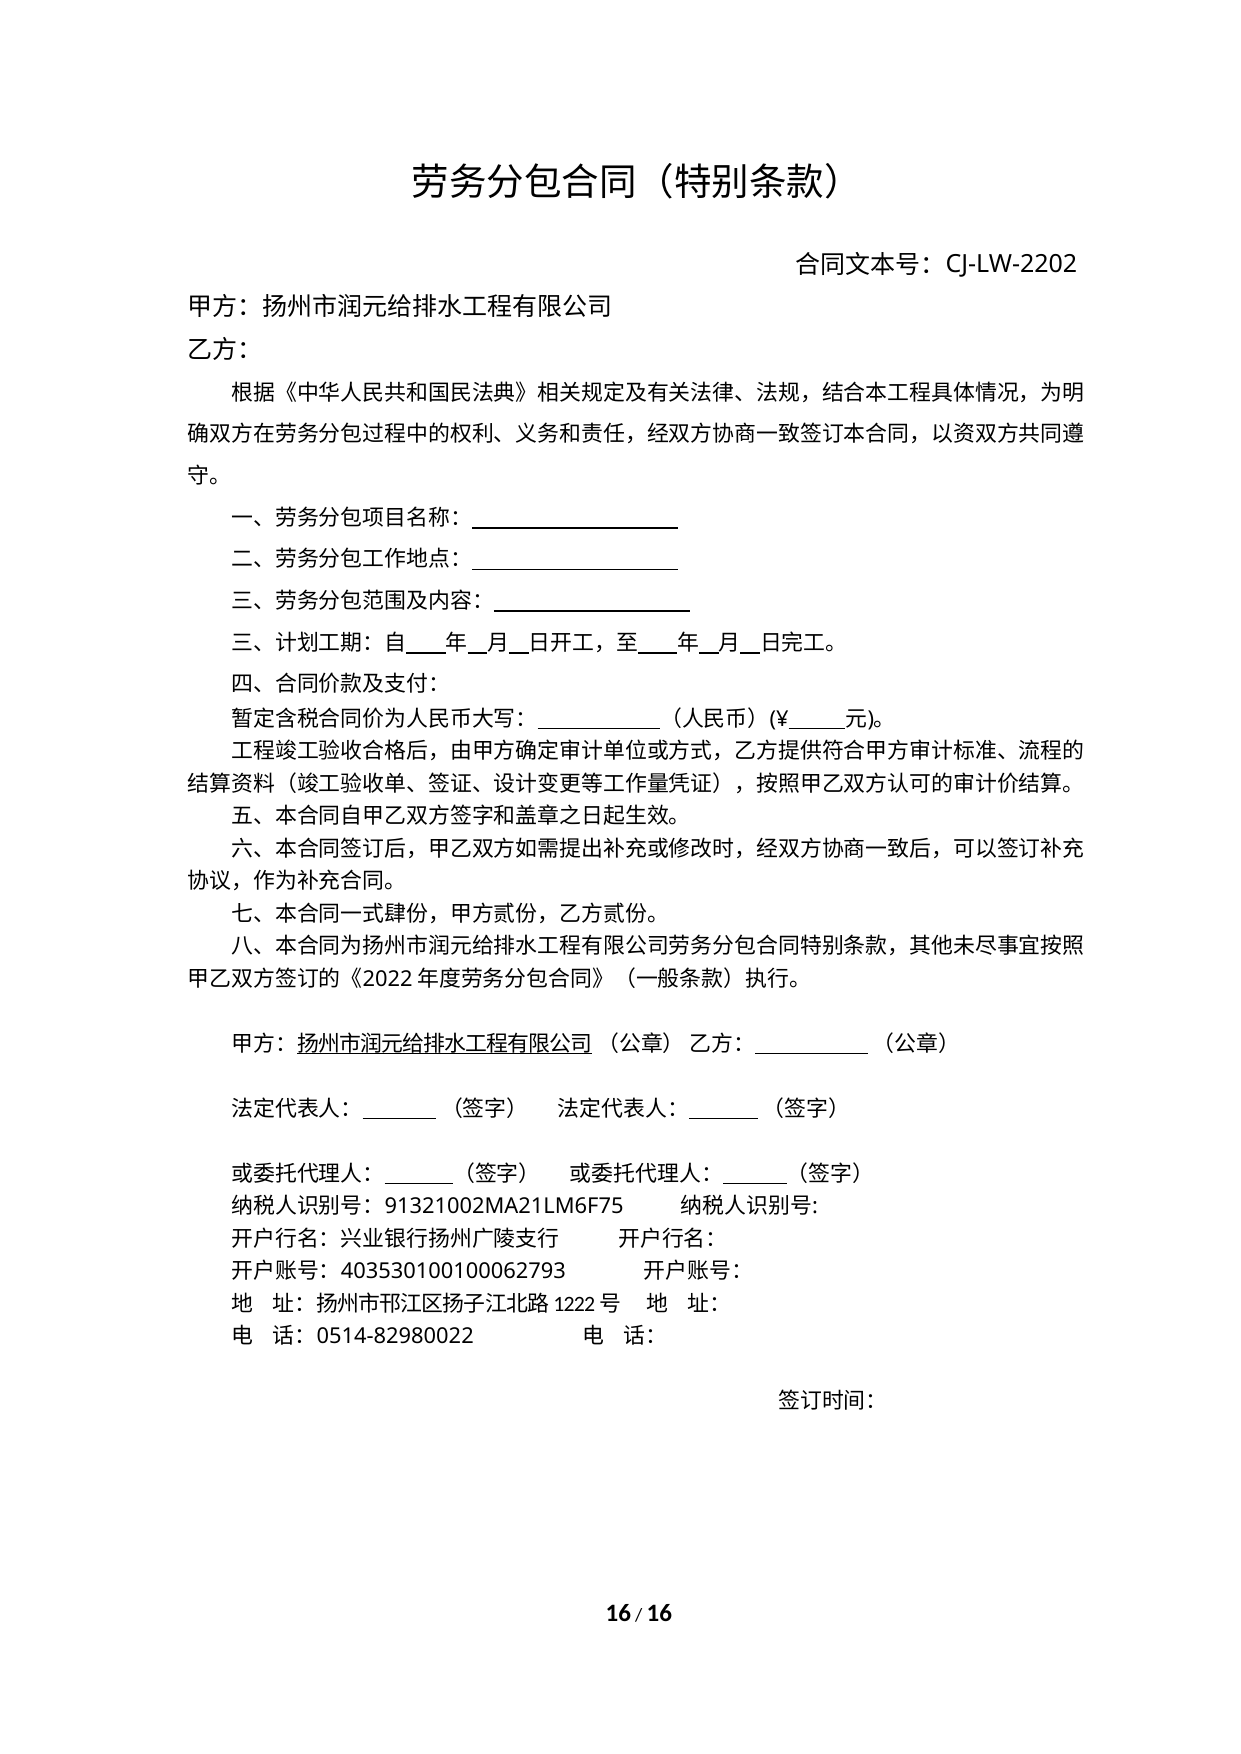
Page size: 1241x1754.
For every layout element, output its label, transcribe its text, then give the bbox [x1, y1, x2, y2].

text 甲方：扬州市润元给排水工程有限公司 （公章） 乙方： （公章） [187, 1025, 1085, 1058]
text 电 话：0514-82980022 电 话： [187, 1318, 1085, 1350]
text 纳税人识别号：91321002MA21LM6F75 纳税人识别号: [187, 1188, 1085, 1220]
text 二、劳务分包工作地点： [187, 533, 1085, 575]
text 或委托代理人： （签字） 或委托代理人： （签字） [187, 1155, 1085, 1188]
text 五、本合同自甲乙双方签字和盖章之日起生效。 [187, 798, 1085, 830]
text 四、合同价款及支付： [187, 658, 1085, 700]
text 法定代表人： （签字） 法定代表人： （签字） [187, 1090, 1085, 1123]
text 根据《中华人民共和国民法典》相关规定及有关法律、法规，结合本工程具体情况，为明确双方在劳务分包过程中的权利、义务和责任，经双方协商一致签订本合同，以资双方共同遵守。 [187, 367, 1085, 492]
text 七、本合同一式肆份，甲方贰份，乙方贰份。 [187, 895, 1085, 928]
text 开户账号：403530100100062793 开户账号： [187, 1253, 1085, 1285]
text 三、劳务分包范围及内容： [187, 575, 1085, 617]
text 工程竣工验收合格后，由甲方确定审计单位或方式，乙方提供符合甲方审计标准、流程的结算资料（竣工验收单、签证、设计变更等工作量凭证），按照甲乙双方认可的审计价结算。 [187, 733, 1085, 798]
text 一、劳务分包项目名称： [187, 492, 1085, 533]
text 开户行名：兴业银行扬州广陵支行 开户行名： [231, 1220, 1085, 1253]
text 八、本合同为扬州市润元给排水工程有限公司劳务分包合同特别条款，其他未尽事宜按照甲乙双方签订的《2022年度劳务分包合同》（一般条款）执行。 [187, 928, 1085, 993]
text 六、本合同签订后，甲乙双方如需提出补充或修改时，经双方协商一致后，可以签订补充协议，作为补充合同。 [187, 830, 1085, 895]
text 签订时间： [187, 1383, 1085, 1415]
text 地 址：扬州市邗江区扬子江北路1222号 地 址： [231, 1285, 1085, 1318]
text 乙方： [187, 325, 1085, 367]
text 劳务分包合同（特别条款） [187, 158, 1085, 200]
text 合同文本号：CJ-LW-2202 [395, 242, 1085, 283]
text 甲方：扬州市润元给排水工程有限公司 [187, 283, 1085, 325]
text 暂定含税合同价为人民币大写： （人民币）(¥ 元)。 [187, 700, 1085, 733]
text 三、计划工期：自 年 月 日开工，至 年 月 日完工。 [187, 617, 1085, 658]
